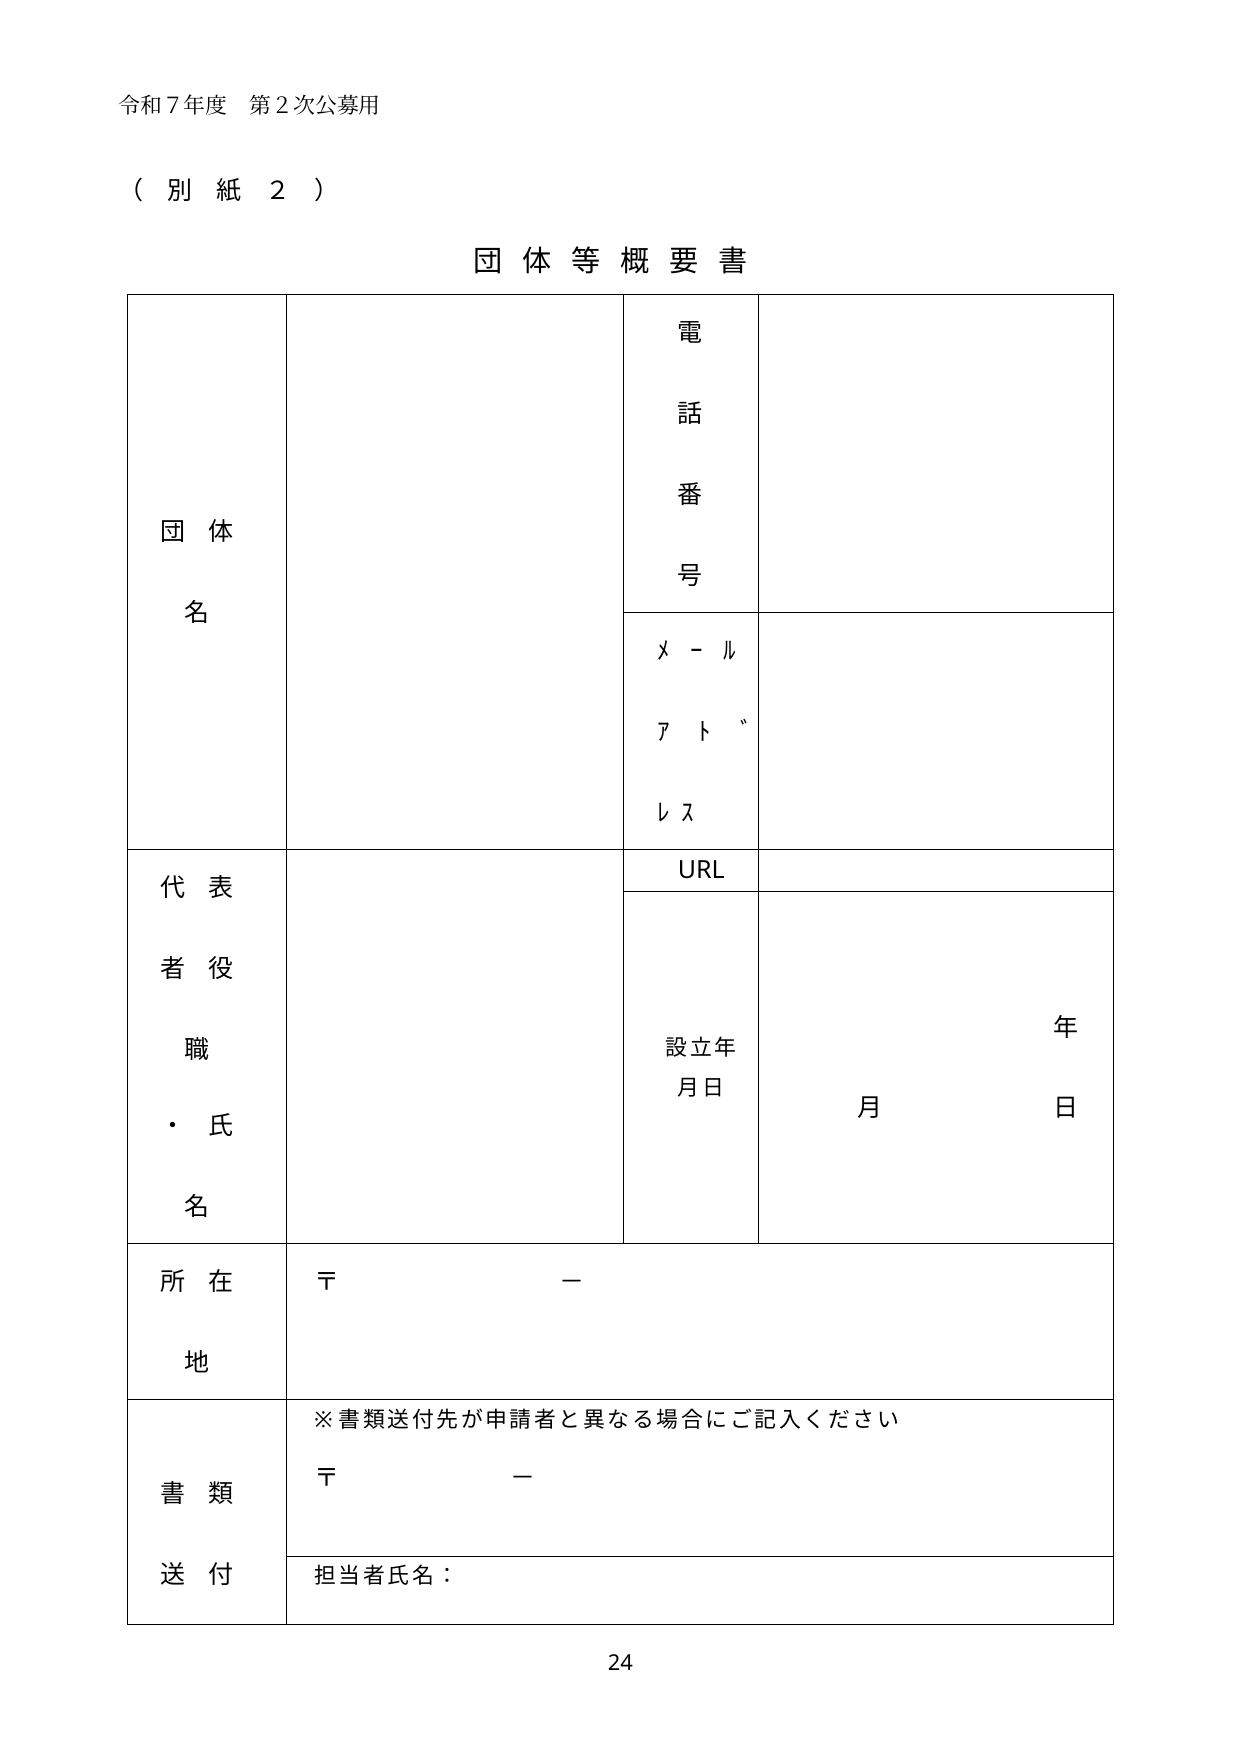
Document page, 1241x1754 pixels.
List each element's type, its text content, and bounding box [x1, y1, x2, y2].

table_cell 代表者役職 ・氏名 [128, 850, 286, 1243]
table_cell [287, 850, 623, 1243]
table_cell [759, 850, 1113, 891]
text （別紙２） [118, 153, 1122, 224]
text 団体等概要書 [118, 224, 1122, 294]
table_cell URL [624, 850, 758, 891]
table_cell 年 月 日 [759, 892, 1113, 1243]
table_cell ﾒｰﾙｱﾄﾞﾚｽ [624, 613, 758, 849]
table_header 電話番号 [624, 295, 758, 612]
table_cell 書類送付先 [128, 1400, 286, 1624]
table_cell 設立年月日 [624, 892, 758, 1243]
table_header [759, 295, 1113, 612]
table_cell ※書類送付先が申請者と異なる場合にご記入ください 〒 － [287, 1400, 1113, 1556]
table_cell 〒 － [287, 1244, 1113, 1399]
table_cell 担当者氏名： [287, 1557, 1113, 1624]
table_cell 所在地 [128, 1244, 286, 1399]
table_header [287, 295, 623, 849]
table_header 団体名 [128, 295, 286, 849]
table_cell [759, 613, 1113, 849]
